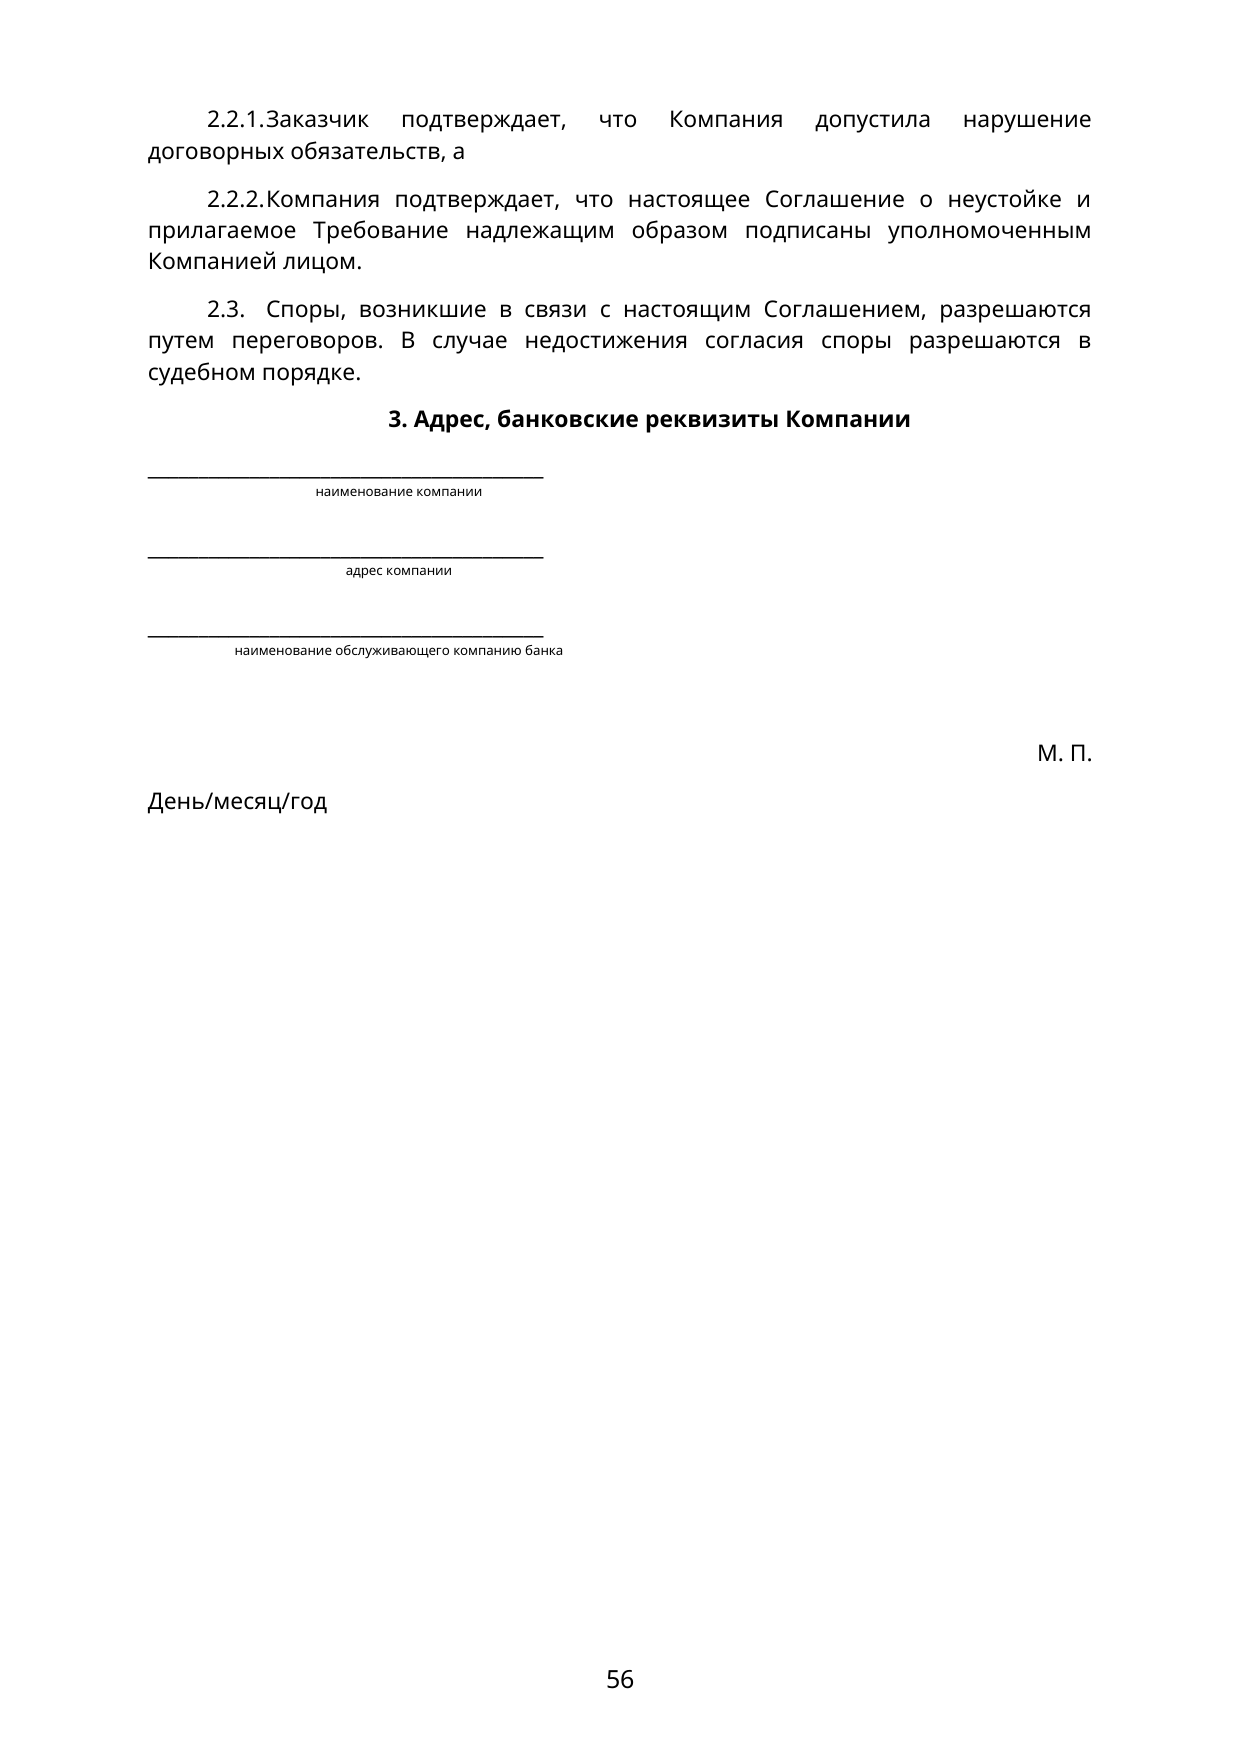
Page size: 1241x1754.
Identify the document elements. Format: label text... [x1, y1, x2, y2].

text наименование компании [148, 483, 650, 514]
text М. П. [148, 737, 1092, 768]
text 2.2.2. Компания подтверждает, что настоящее Соглашение о неустойке и прилагаемое Требование надлежащим образом подписаны уполномоченным Компанией лицом. [148, 183, 1092, 276]
text наименование обслуживающего компанию банка [148, 641, 650, 672]
text 2.3. Споры, возникшие в связи с настоящим Соглашением, разрешаются путем переговоров. В случае недостижения согласия споры разрешаются в судебном порядке. [148, 293, 1092, 387]
text 2.2.1. Заказчик подтверждает, что Компания допустила нарушение договорных обязательств, а [148, 103, 1092, 166]
text _______________________________________ [148, 451, 1092, 483]
text 3. Адрес, банковские реквизиты Компании [148, 403, 1092, 435]
text _______________________________________ [148, 531, 1092, 562]
text адрес компании [148, 562, 650, 593]
text _______________________________________ [148, 610, 1092, 641]
text День/месяц/год [148, 785, 1092, 816]
